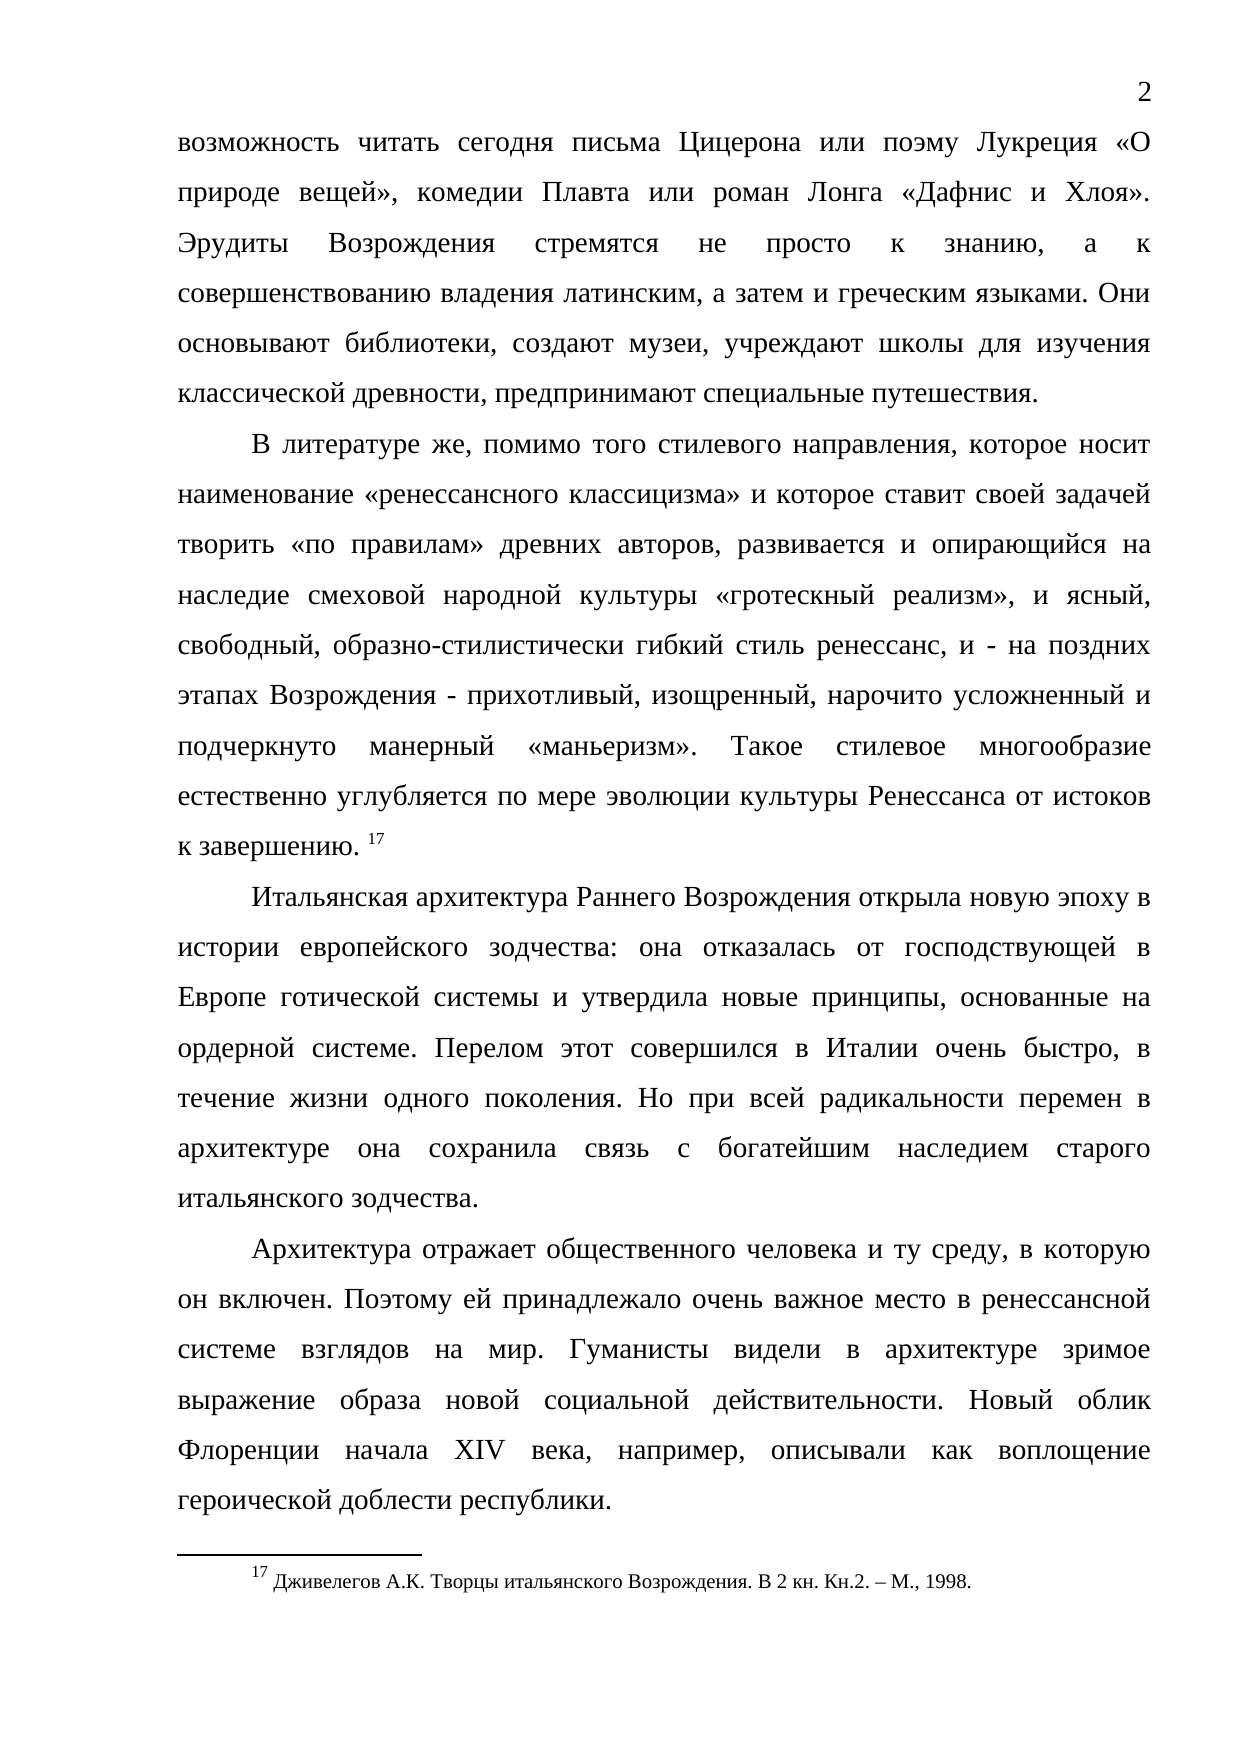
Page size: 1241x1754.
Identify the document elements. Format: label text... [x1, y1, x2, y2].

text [177, 124, 1152, 409]
text Итальянская архитектура Раннего Возрождения открыла новую эпоху в истории европейского зодчества: она отказалась от господствующей в Европе готической системы и утвердила новые принципы, основанные на ордерной системе. Перелом этот совершился в Италии очень быстро, в течение жизни одного поколения. Но при всей радикальности перемен в архитектуре она сохранила связь с богатейшим наследием старого итальянского зодчества. [177, 879, 1152, 1214]
text В литературе же, помимо того стилевого направления, которое носит наименование «ренессансного классицизма» и которое ставит своей задачей творить «по правилам» древних авторов, развивается и опирающийся на наследие смеховой народной культуры «гротескный реализм», и ясный, свободный, образно-стилистически гибкий стиль ренессанс, и - на поздних этапах Возрождения - прихотливый, изощренный, нарочито усложненный и подчеркнуто манерный «маньеризм». Такое стилевое многообразие естественно углубляется по мере эволюции культуры Ренессанса от истоков к завершению. [177, 426, 1152, 862]
text Архитектура отражает общественного человека и ту среду, в которую он включен. Поэтому ей принадлежало очень важное место в ренессансной системе взглядов на мир. Гуманисты видели в архитектуре зримое выражение образа новой социальной действительности. Новый облик Флоренции начала XIV века, например, описывали как воплощение героической доблести республики. [177, 1231, 1152, 1516]
